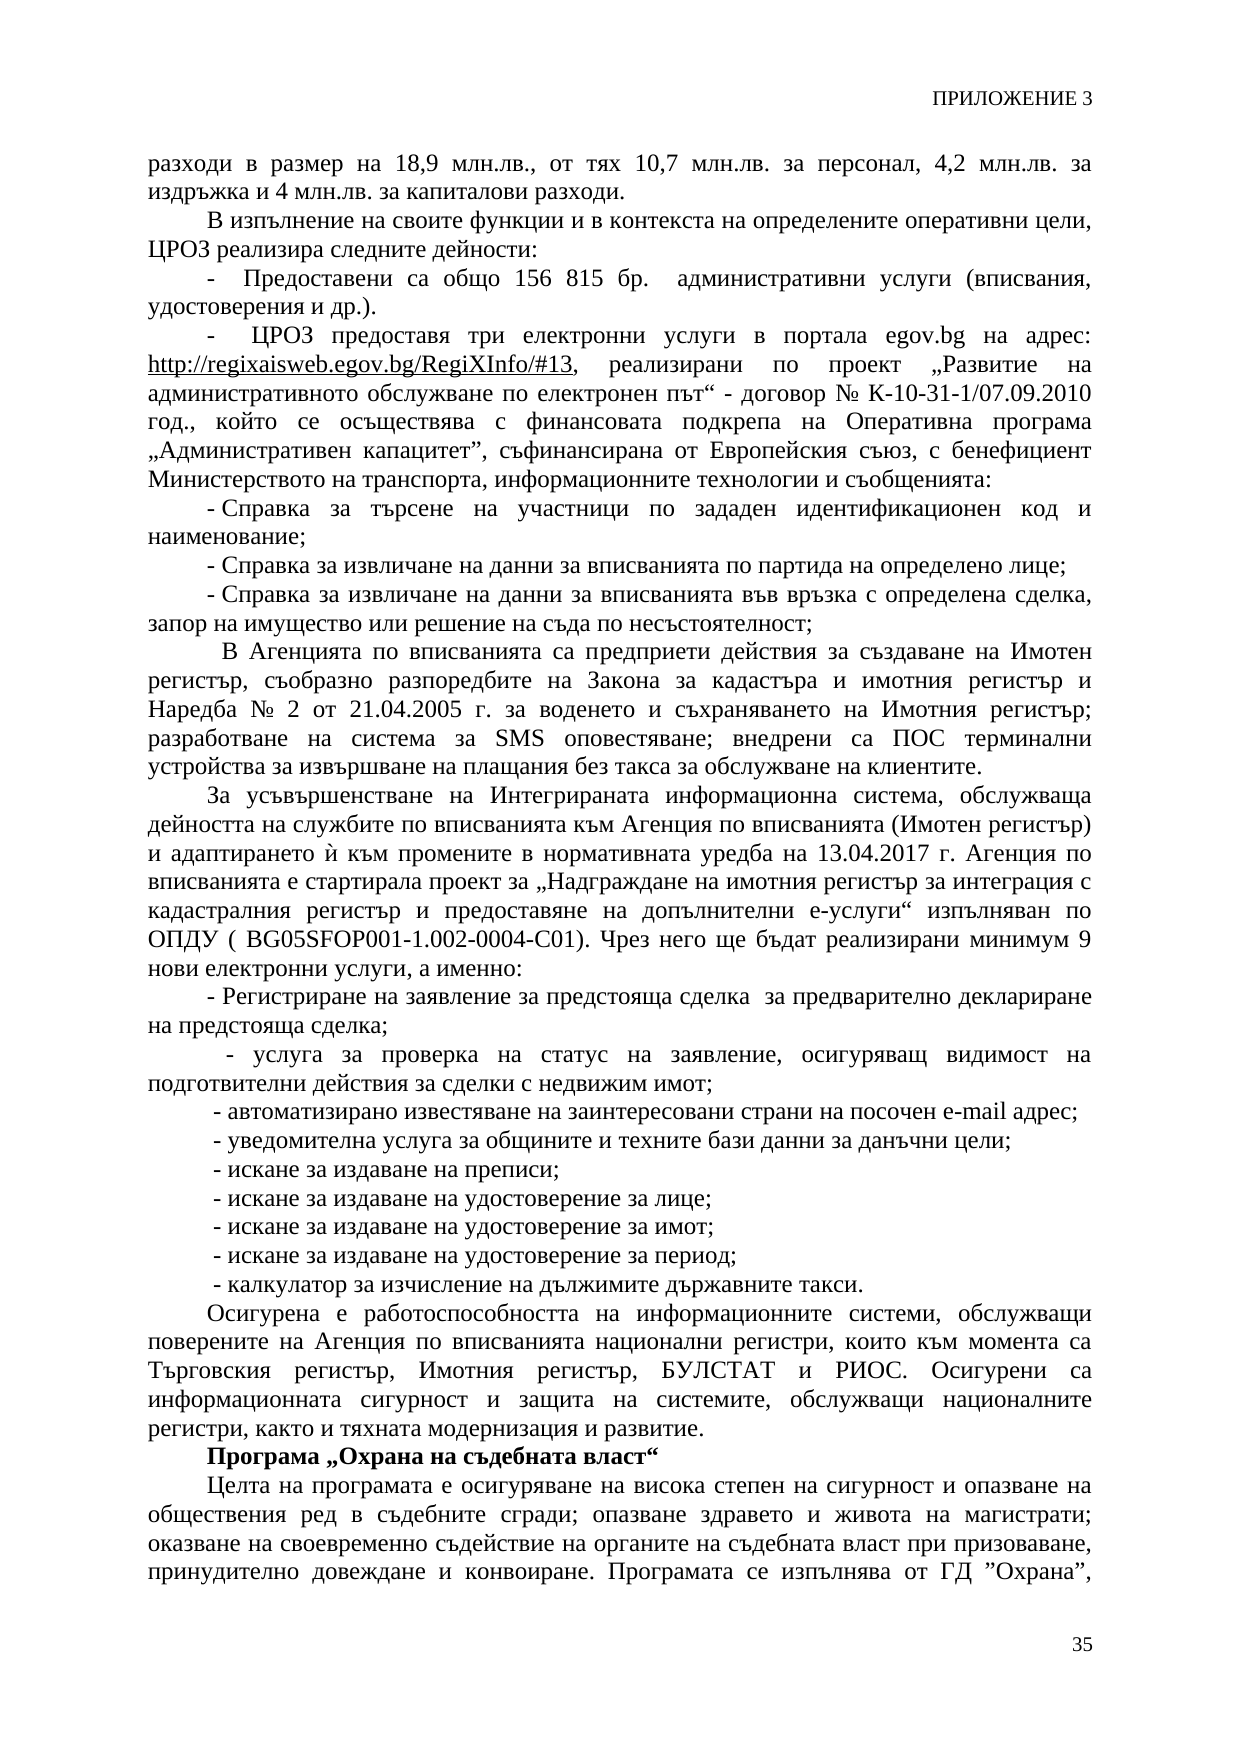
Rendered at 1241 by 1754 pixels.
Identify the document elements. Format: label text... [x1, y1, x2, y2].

text - Предоставени са общо 156 815 бр. административни услуги (вписвания, удостоверения и др.). [148, 263, 1093, 320]
text В изпълнение на своите функции и в контекста на определените оперативни цели, ЦРОЗ реализира следните дейности: [148, 205, 1093, 263]
text В Агенцията по вписванията са предприети действия за създаване на Имотен регистър, съобразно разпоредбите на Закона за кадастъра и имотния регистър и Наредба № 2 от 21.04.2005 г. за воденето и съхраняването на Имотния регистър; разработване на система за SMS оповестяване; внедрени са ПОС терминални устройства за извършване на плащания без такса за обслужване на клиентите. [148, 636, 1093, 780]
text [148, 1470, 1093, 1585]
list Справка за извличане на данни за вписванията по партида на определено лице; [148, 550, 1093, 579]
text Програма „Охрана на съдебната власт“ [148, 1441, 1093, 1470]
text - искане за издаване на удостоверение за имот; [148, 1211, 1093, 1240]
list Справка за извличане на данни за вписванията във връзка с определена сделка, запор на имущество или решение на съда по несъстоятелност; [148, 579, 1093, 636]
text - искане за издаване на преписи; [148, 1154, 1093, 1183]
text - искане за издаване на удостоверение за период; [148, 1240, 1093, 1269]
list Справка за търсене на участници по зададен идентификационен код и наименование; [148, 493, 1093, 550]
text - услуга за проверка на статус на заявление, осигуряващ видимост на подготвителни действия за сделки с недвижим имот; [148, 1039, 1093, 1096]
text - уведомителна услуга за общините и техните бази данни за данъчни цели; [148, 1125, 1093, 1154]
text - Регистриране на заявление за предстояща сделка за предварително деклариране на предстояща сделка; [148, 981, 1093, 1039]
text - искане за издаване на удостоверение за лице; [148, 1183, 1093, 1211]
list ЦРОЗ предоставя три електронни услуги в портала egov.bg на адрес: http://regixaisweb.egov.bg/RegiXInfo/#13, реализирани по проект „Развитие на административното обслужване по електронен път“ - договор № К-10-31-1/07.09.2010 год., който се осъществява с финансовата подкрепа на Оперативна програма „Административен капацитет”, съфинансирана от Европейския съюз, с бенефициент Министерството на транспорта, информационните технологии и съобщенията: [148, 320, 1093, 493]
text За усъвършенстване на Интегрираната информационна система, обслужваща дейността на службите по вписванията към Агенция по вписванията (Имотен регистър) и адаптирането ѝ към промените в нормативната уредба на 13.04.2017 г. Агенция по вписванията е стартирала проект за „Надграждане на имотния регистър за интеграция с кадастралния регистър и предоставяне на допълнителни е-услуги“ изпълняван по ОПДУ ( BG05SFOP001-1.002-0004-С01). Чрез него ще бъдат реализирани минимум 9 нови електронни услуги, а именно: [148, 780, 1093, 981]
text - автоматизирано известяване на заинтересовани страни на посочен e-mail адрес; [148, 1096, 1093, 1125]
text - калкулатор за изчисление на дължимите държавните такси. [148, 1269, 1093, 1298]
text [148, 148, 1093, 205]
text Осигурена е работоспособността на информационните системи, обслужващи поверените на Агенция по вписванията национални регистри, които към момента са Търговския регистър, Имотния регистър, БУЛСТАТ и РИОС. Осигурени са информационната сигурност и защита на системите, обслужващи националните регистри, както и тяхната модернизация и развитие. [148, 1298, 1093, 1441]
